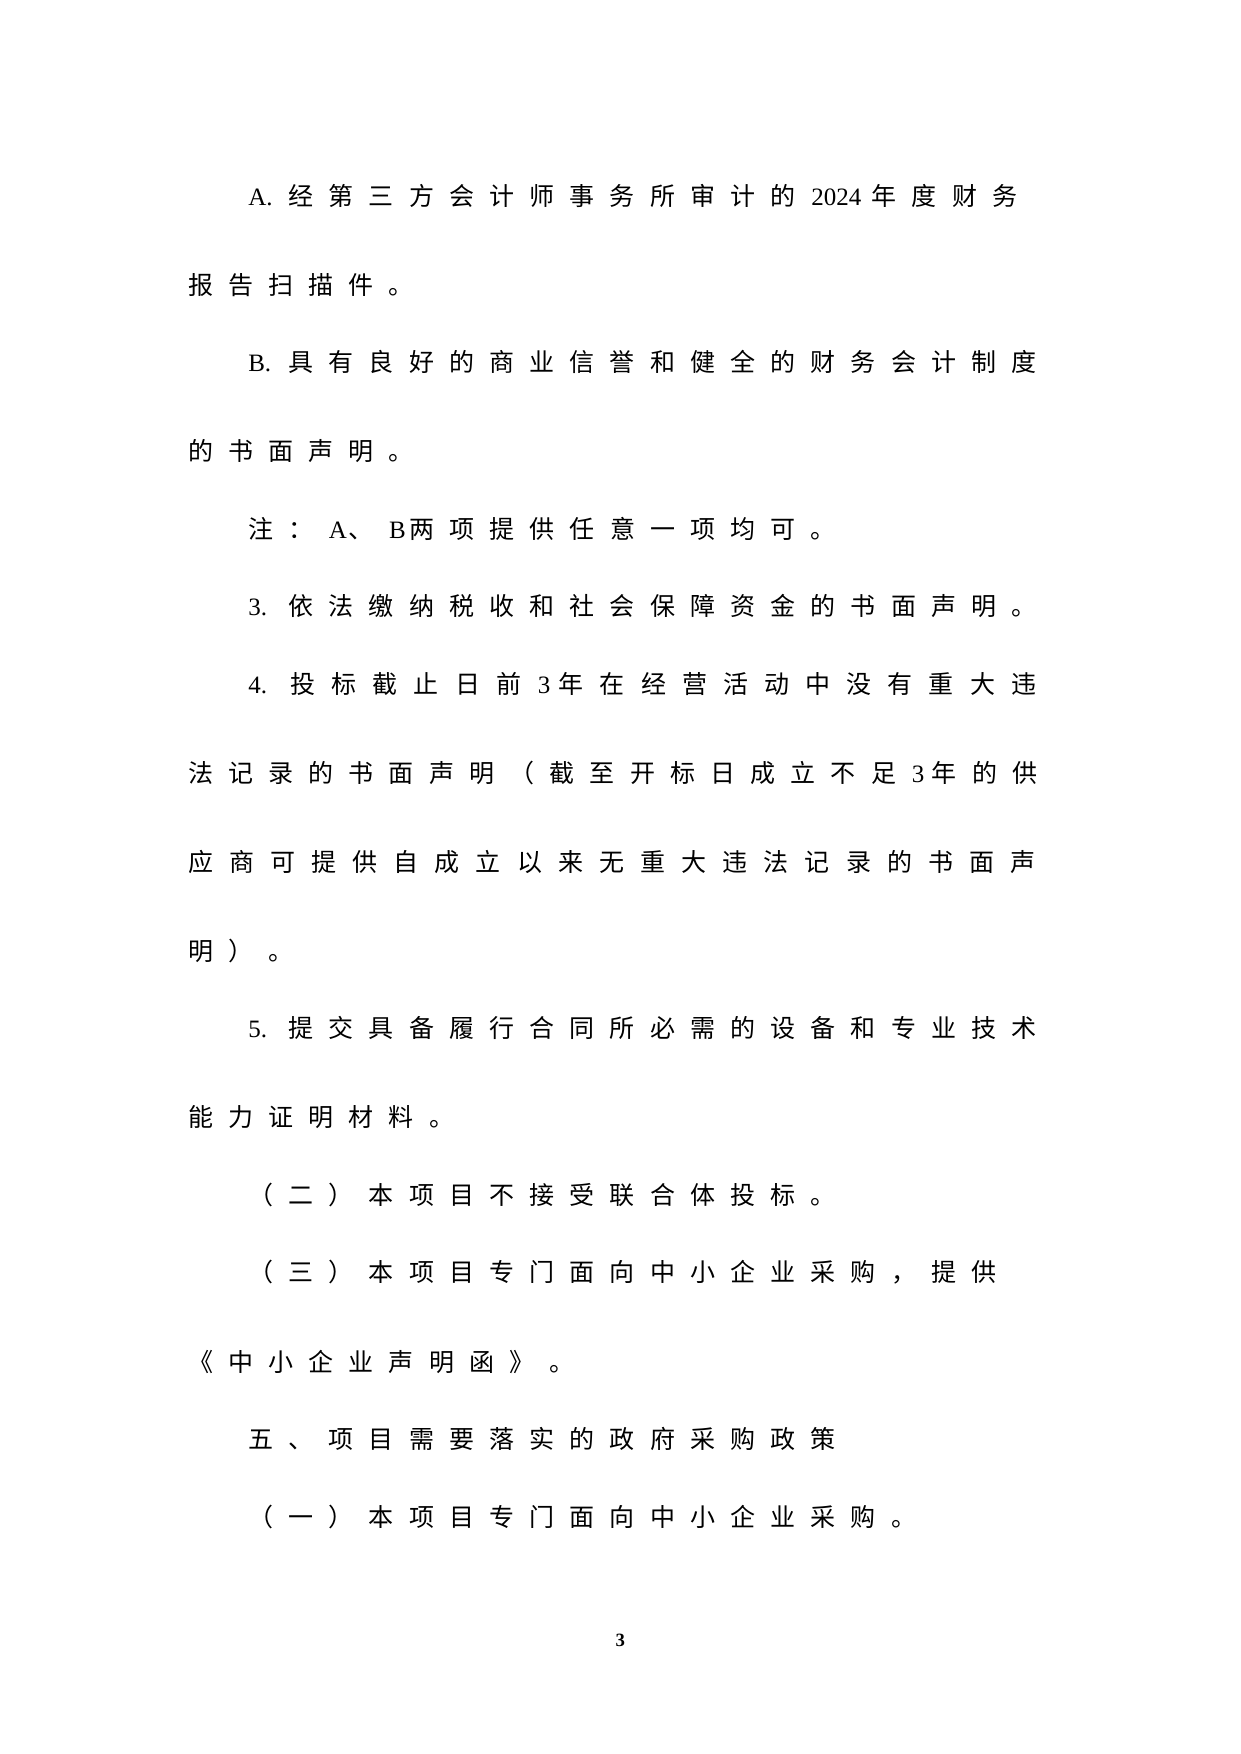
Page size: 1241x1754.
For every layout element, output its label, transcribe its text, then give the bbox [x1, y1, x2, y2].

text 4. 投标截止日前3年在经营活动中没有重大违法记录的书面声明（截至开标日成立不足3年的供应商可提供自成立以来无重大违法记录的书面声明）。 [188, 653, 1052, 979]
text B. 具有良好的商业信誉和健全的财务会计制度的书面声明。 [188, 331, 1052, 479]
text A.经第三方会计师事务所审计的2024年度财务报告扫描件。 [188, 164, 1052, 313]
text 五、项目需要落实的政府采购政策 [188, 1408, 1052, 1467]
text 3. 依法缴纳税收和社会保障资金的书面声明。 [188, 575, 1052, 634]
text 注：A、B两项提供任意一项均可。 [188, 498, 1052, 557]
text （三）本项目专门面向中小企业采购，提供《中小企业声明函》。 [188, 1241, 1052, 1390]
text （一）本项目专门面向中小企业采购。 [188, 1485, 1052, 1545]
text （二）本项目不接受联合体投标。 [188, 1164, 1052, 1223]
text 5. 提交具备履行合同所必需的设备和专业技术能力证明材料。 [188, 997, 1052, 1146]
